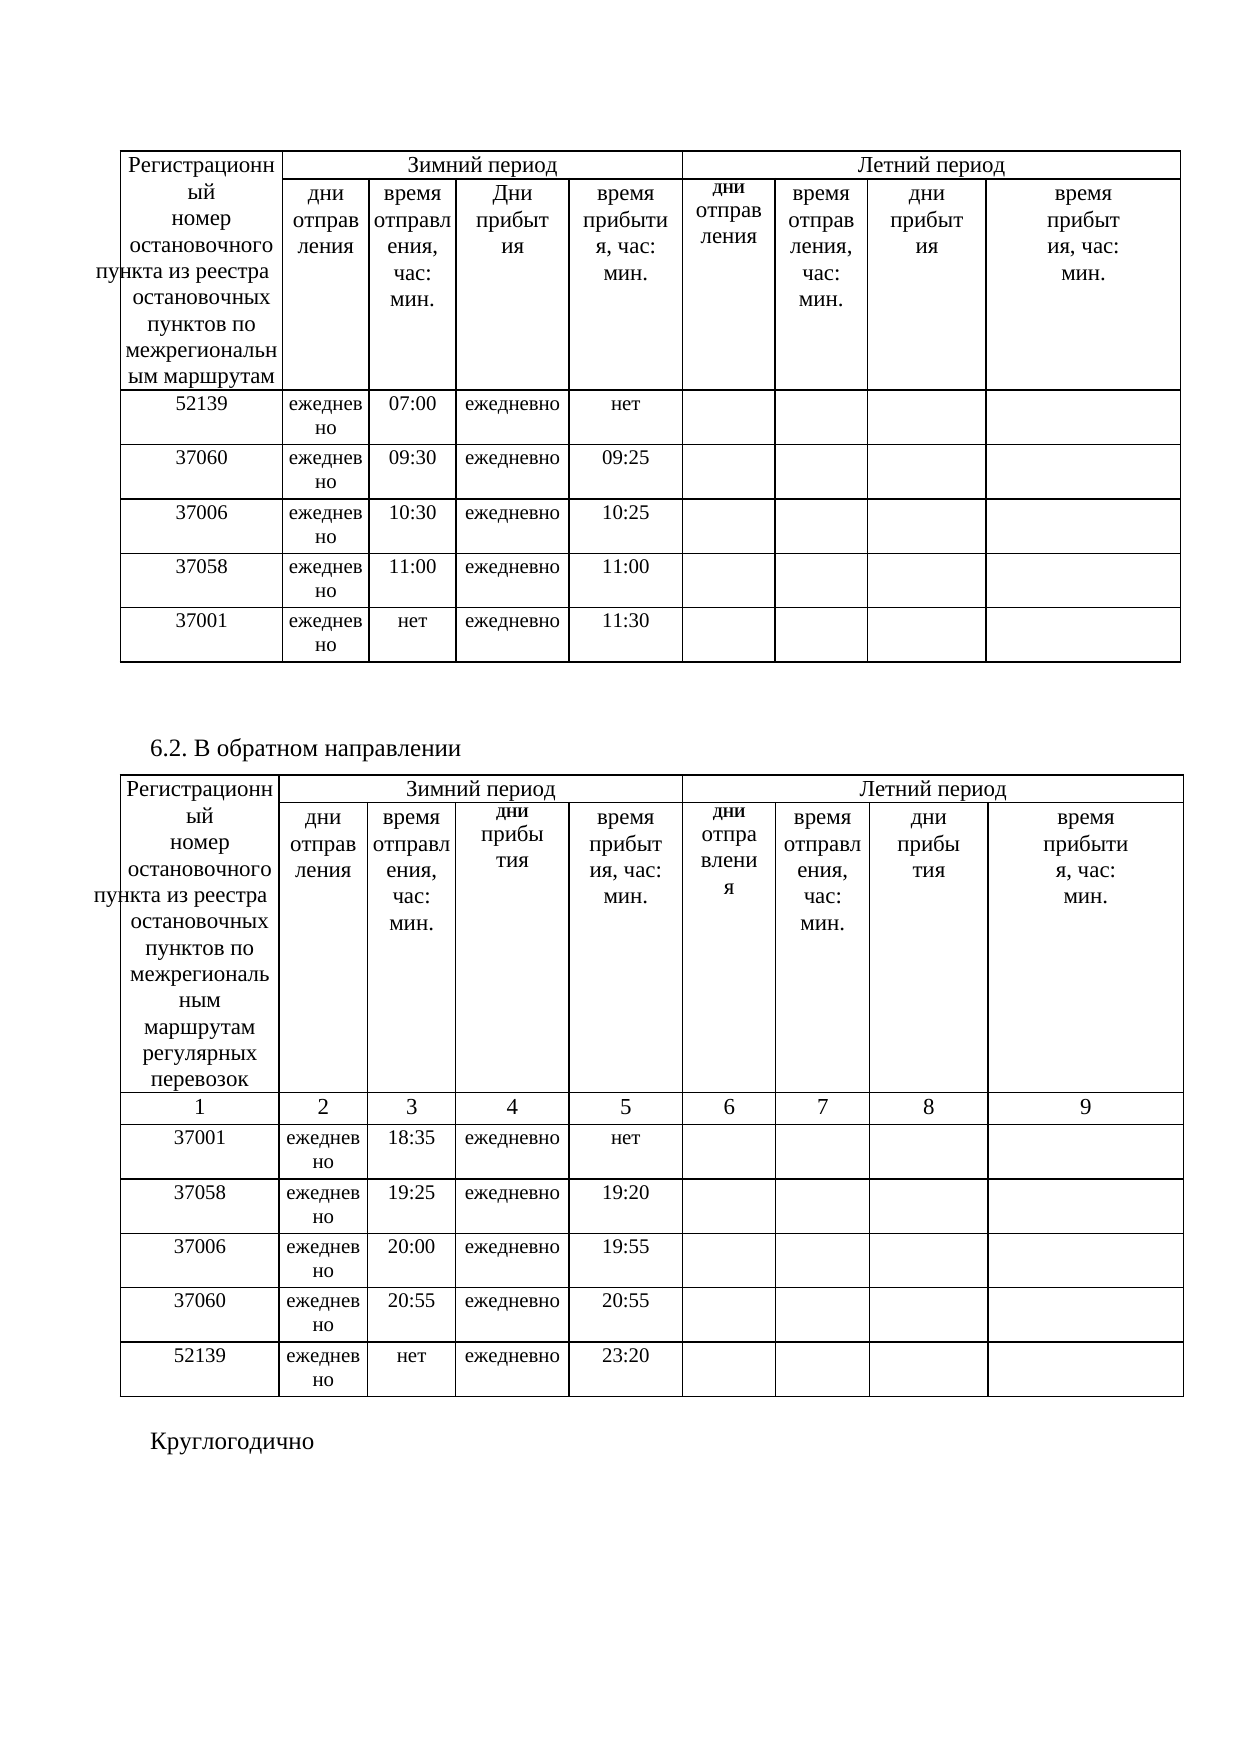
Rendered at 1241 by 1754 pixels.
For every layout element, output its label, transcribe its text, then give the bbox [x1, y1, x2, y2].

table_cell [870, 1125, 987, 1178]
table_cell [683, 1180, 775, 1232]
table_cell ежедневно [283, 554, 368, 607]
text 6.2. В обратном направлении [150, 733, 1090, 761]
table_cell ежедневно [280, 1288, 367, 1341]
table_cell [683, 1234, 775, 1287]
table_cell 11:00 [570, 554, 682, 607]
table_cell дни отправ ления [280, 803, 367, 1092]
table_cell 09:25 [570, 445, 682, 498]
table_cell [776, 1234, 869, 1287]
table_cell 11:30 [570, 608, 682, 661]
table_cell 7 [776, 1093, 869, 1124]
table_cell [776, 500, 867, 552]
table_cell время отправл ения, час: мин. [776, 803, 869, 1092]
table_cell [989, 1288, 1183, 1341]
table_cell [987, 391, 1180, 444]
table_cell ежедневно [283, 391, 368, 444]
table_cell ежедневно [456, 1288, 568, 1341]
table_cell 52139 [121, 1343, 278, 1396]
table_cell 20:00 [368, 1234, 455, 1287]
table_cell нет [370, 608, 455, 661]
table_cell ежедневно [280, 1125, 367, 1178]
table_cell ежедневно [280, 1234, 367, 1287]
table_cell 11:00 [370, 554, 455, 607]
table_cell 9 [989, 1093, 1183, 1124]
table_cell 3 [368, 1093, 455, 1124]
table_cell [987, 445, 1180, 498]
table_header Летний период [683, 152, 1180, 178]
table_cell 37001 [121, 1125, 278, 1178]
table_cell ежедневно [283, 500, 368, 552]
table_cell 52139 [121, 391, 282, 444]
table_cell ежедневно [456, 1343, 568, 1396]
table_cell [989, 1180, 1183, 1232]
table_cell 07:00 [370, 391, 455, 444]
table_cell ежедневно [283, 445, 368, 498]
table_cell ежедневно [456, 1234, 568, 1287]
table_cell [776, 1343, 869, 1396]
table_cell [870, 1180, 987, 1232]
table_cell ежедневно [280, 1180, 367, 1232]
table_cell Дни прибыт ия [457, 180, 568, 389]
table_cell 37006 [121, 1234, 278, 1287]
table_cell ДНИ прибы тия [456, 803, 568, 1092]
table_cell [683, 554, 774, 607]
table_cell [868, 554, 985, 607]
table_cell ежедневно [457, 500, 568, 552]
table_cell время прибыти я, час: мин. [989, 803, 1183, 1092]
table_cell 37058 [121, 554, 282, 607]
table_cell [989, 1125, 1183, 1178]
table_cell [683, 1288, 775, 1341]
table_cell 19:25 [368, 1180, 455, 1232]
table_cell 6 [683, 1093, 775, 1124]
table_cell [683, 608, 774, 661]
table_header Регистрационный номер остановочного пункта из реестра остановочных пунктов по межрегиональным маршрутам регулярных перевозок [121, 776, 278, 1092]
table_cell 37058 [121, 1180, 278, 1232]
table_cell [870, 1234, 987, 1287]
table_header Летний период [683, 776, 1183, 802]
table_cell 23:20 [570, 1343, 682, 1396]
table_cell [683, 1343, 775, 1396]
table_cell [683, 445, 774, 498]
table_cell [868, 608, 985, 661]
table_cell [987, 500, 1180, 552]
table_cell 10:25 [570, 500, 682, 552]
table_cell ежедневно [457, 445, 568, 498]
table_cell [776, 1125, 869, 1178]
table_cell ДНИ отпра влени я [683, 803, 775, 1092]
table_cell 19:20 [570, 1180, 682, 1232]
table_cell 37060 [121, 1288, 278, 1341]
table_cell [776, 1288, 869, 1341]
table_cell [987, 608, 1180, 661]
table_cell ежедневно [457, 608, 568, 661]
table_cell [868, 500, 985, 552]
table_cell [683, 500, 774, 552]
table_cell [776, 554, 867, 607]
table_cell нет [570, 391, 682, 444]
table_cell время отправл ения, час: мин. [370, 180, 455, 389]
table_cell [989, 1343, 1183, 1396]
table_cell [776, 1180, 869, 1232]
table_cell [776, 445, 867, 498]
table_cell [989, 1234, 1183, 1287]
table_cell 5 [570, 1093, 682, 1124]
table_cell ежедневно [456, 1125, 568, 1178]
table_cell нет [368, 1343, 455, 1396]
table_cell [870, 1288, 987, 1341]
table_cell дни прибы тия [870, 803, 987, 1092]
table_cell 4 [456, 1093, 568, 1124]
table_cell 19:55 [570, 1234, 682, 1287]
table_cell 09:30 [370, 445, 455, 498]
table_cell 2 [280, 1093, 367, 1124]
table_cell время прибыт ия, час: мин. [987, 180, 1180, 389]
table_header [121, 152, 282, 389]
table_cell 37060 [121, 445, 282, 498]
table_cell 10:30 [370, 500, 455, 552]
table_cell ежедневно [280, 1343, 367, 1396]
table_cell нет [570, 1125, 682, 1178]
table_cell 1 [121, 1093, 278, 1124]
table_cell ежедневно [457, 554, 568, 607]
table_cell ежедневно [283, 608, 368, 661]
table_cell 18:35 [368, 1125, 455, 1178]
table_header Зимний период [283, 152, 682, 178]
table_cell [683, 391, 774, 444]
table_cell дни прибыт ия [868, 180, 985, 389]
table_cell 8 [870, 1093, 987, 1124]
table_cell [683, 1125, 775, 1178]
table_cell дни отправ ления [283, 180, 368, 389]
table_cell [868, 391, 985, 444]
table_cell время прибыт ия, час: мин. [570, 803, 682, 1092]
table_cell ДНИ отправ ления [683, 180, 774, 389]
table_cell [776, 608, 867, 661]
table_cell [868, 445, 985, 498]
table_cell 20:55 [570, 1288, 682, 1341]
text Круглогодично [150, 1426, 1090, 1454]
table_cell время отправ ления, час: мин. [776, 180, 867, 389]
table_cell [987, 554, 1180, 607]
table_cell [870, 1343, 987, 1396]
table_cell 37006 [121, 500, 282, 552]
table_cell ежедневно [456, 1180, 568, 1232]
table_cell 20:55 [368, 1288, 455, 1341]
table_header Зимний период [280, 776, 682, 802]
table_cell время отправл ения, час: мин. [368, 803, 455, 1092]
table_cell время прибыти я, час: мин. [570, 180, 682, 389]
table_cell ежедневно [457, 391, 568, 444]
table_cell [776, 391, 867, 444]
table_cell 37001 [121, 608, 282, 661]
